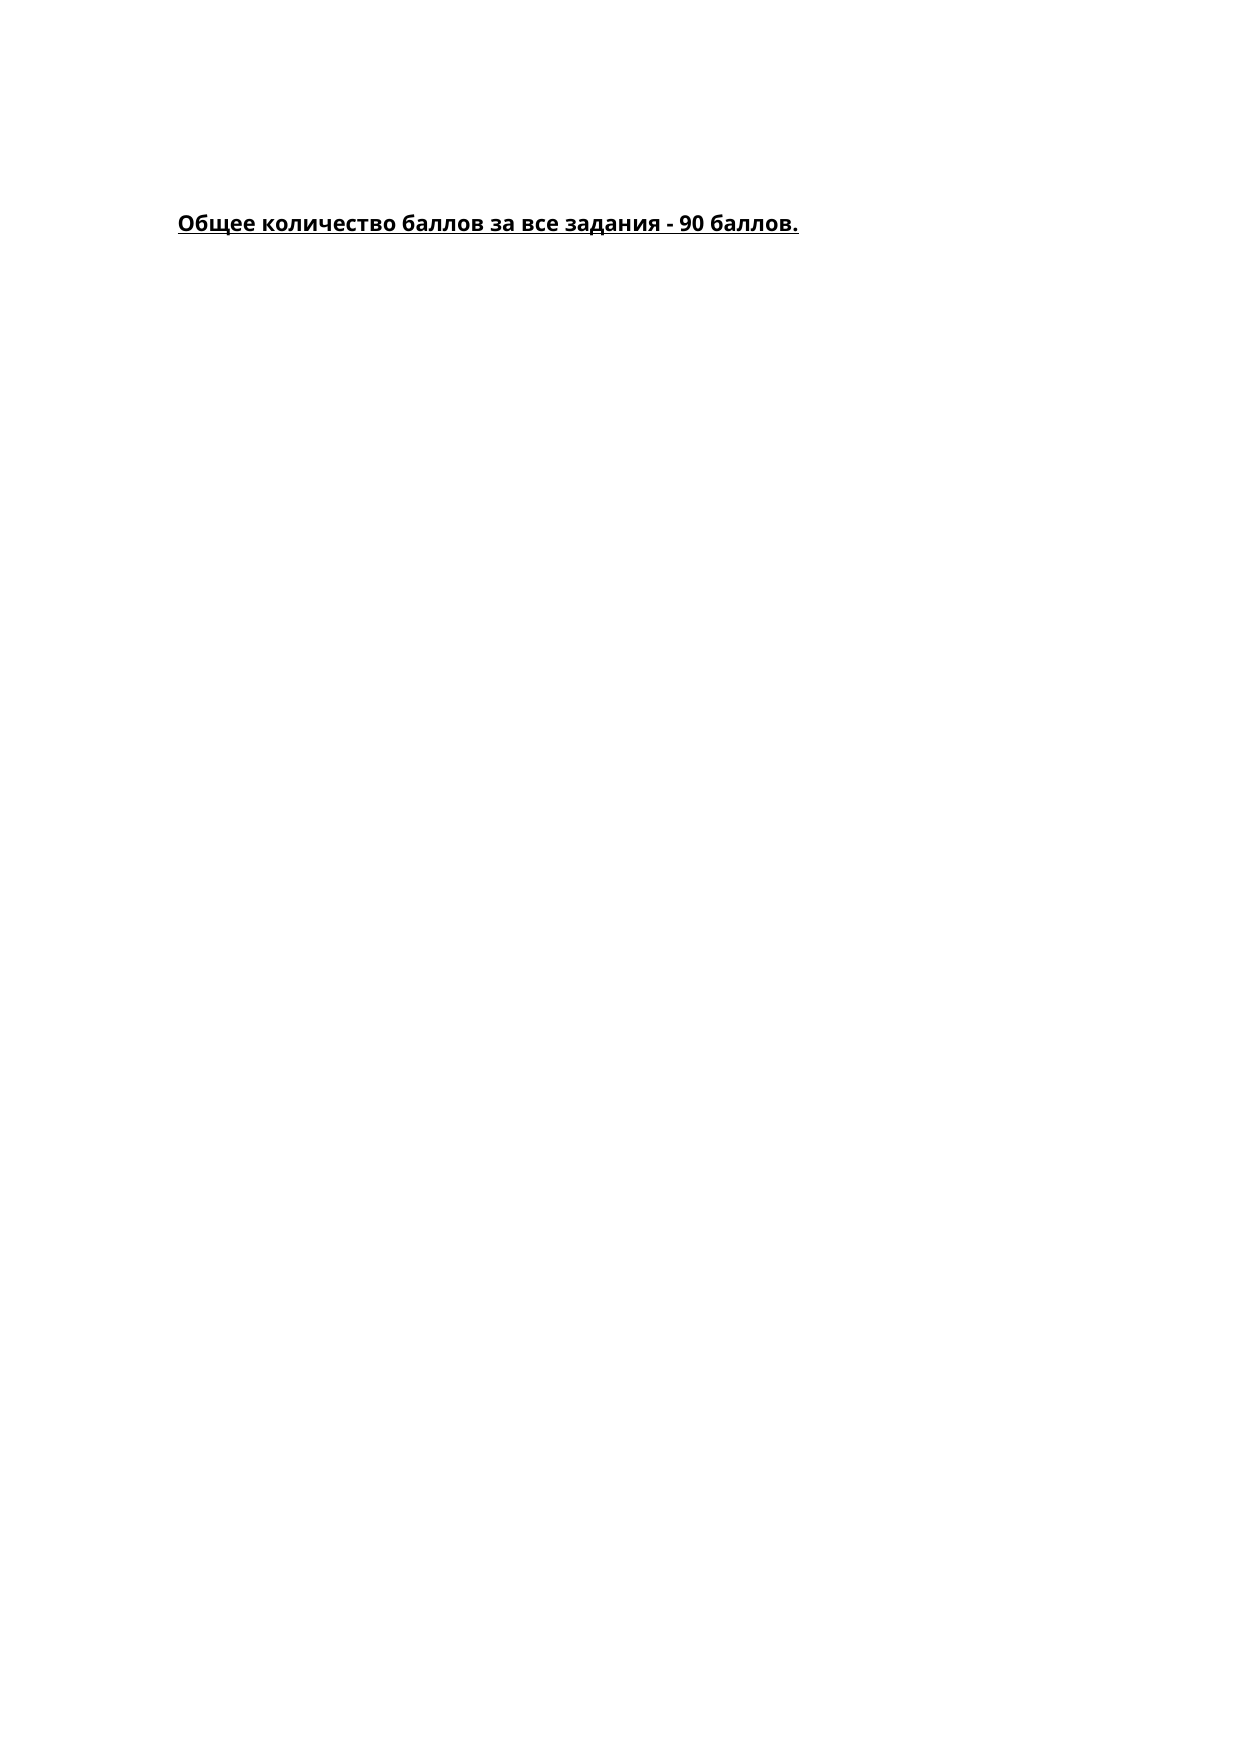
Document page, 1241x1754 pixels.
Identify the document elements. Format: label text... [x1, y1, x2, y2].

text Общее количество баллов за все задания - 90 баллов. [177, 207, 1152, 237]
